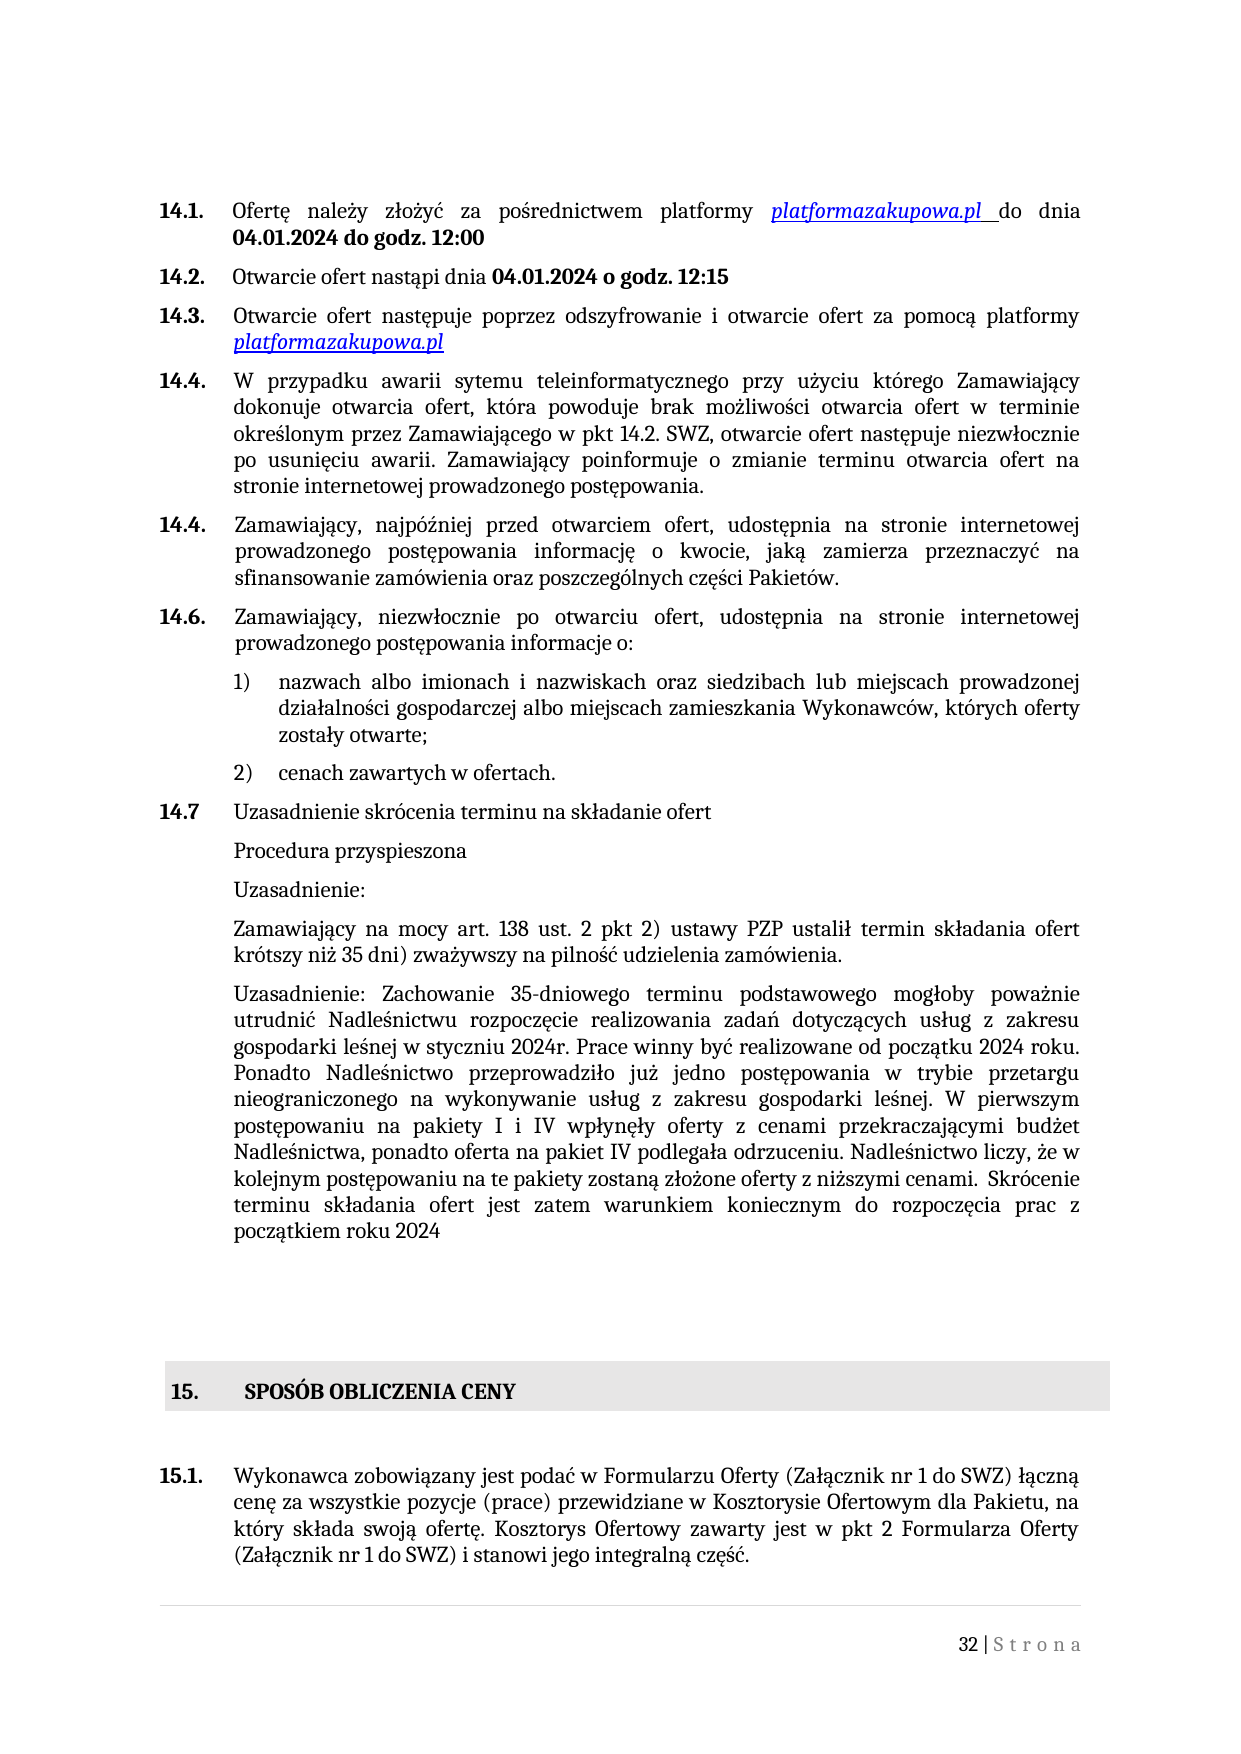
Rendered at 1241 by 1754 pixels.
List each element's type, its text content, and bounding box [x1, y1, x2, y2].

list 14.4. W przypadku awarii sytemu teleinformatycznego przy użyciu którego Zamawiający dokonuje otwarcia ofert, która powoduje brak możliwości otwarcia ofert w terminie określonym przez Zamawiającego w pkt 14.2. SWZ, otwarcie ofert następuje niezwłocznie po usunięciu awarii. Zamawiający poinformuje o zmianie terminu otwarcia ofert na stronie internetowej prowadzonego postępowania. [159, 368, 1081, 499]
text 14.4. Zamawiający, najpóźniej przed otwarciem ofert, udostępnia na stronie internetowej prowadzonego postępowania informację o kwocie, jaką zamierza przeznaczyć na sfinansowanie zamówienia oraz poszczególnych części Pakietów. [159, 512, 1081, 591]
text Uzasadnienie: [159, 877, 1081, 903]
text 14.6. Zamawiający, niezwłocznie po otwarciu ofert, udostępnia na stronie internetowej prowadzonego postępowania informacje o: [159, 603, 1081, 656]
text 15.1. Wykonawca zobowiązany jest podać w Formularzu Oferty (Załącznik nr 1 do SWZ) łączną cenę za wszystkie pozycje (prace) przewidziane w Kosztorysie Ofertowym dla Pakietu, na który składa swoją ofertę. Kosztorys Ofertowy zawarty jest w pkt 2 Formularza Oferty (Załącznik nr 1 do SWZ) i stanowi jego integralną część. [159, 1463, 1081, 1568]
text 14.7 Uzasadnienie skrócenia terminu na składanie ofert [159, 799, 1081, 825]
text Zamawiający na mocy art. 138 ust. 2 pkt 2) ustawy PZP ustalił termin składania ofert krótszy niż 35 dni) zważywszy na pilność udzielenia zamówienia. [233, 916, 1081, 968]
text 14.2. Otwarcie ofert nastąpi dnia 04.01.2024 o godz. 12:15 [159, 263, 1081, 290]
text Uzasadnienie: Zachowanie 35-dniowego terminu podstawowego mogłoby poważnie utrudnić Nadleśnictwu rozpoczęcie realizowania zadań dotyczących usług z zakresu gospodarki leśnej w styczniu 2024r. Prace winny być realizowane od początku 2024 roku. Ponadto Nadleśnictwo przeprowadziło już jedno postępowania w trybie przetargu nieograniczonego na wykonywanie usług z zakresu gospodarki leśnej. W pierwszym postępowaniu na pakiety I i IV wpłynęły oferty z cenami przekraczającymi budżet Nadleśnictwa, ponadto oferta na pakiet IV podlegała odrzuceniu. Nadleśnictwo liczy, że w kolejnym postępowaniu na te pakiety zostaną złożone oferty z niższymi cenami. Skrócenie terminu składania ofert jest zatem warunkiem koniecznym do rozpoczęcia prac z początkiem roku 2024 [233, 981, 1081, 1244]
text 2) cenach zawartych w ofertach. [234, 760, 1081, 787]
text 14.1. Ofertę należy złożyć za pośrednictwem platformy platformazakupowa.pl do dnia 04.01.2024 do godz. 12:00 [159, 198, 1081, 251]
table_header 15. SPOSÓB OBLICZENIA CENY [165, 1361, 1110, 1411]
text Procedura przyspieszona [159, 838, 1081, 864]
text 1) nazwach albo imionach i nazwiskach oraz siedzibach lub miejscach prowadzonej działalności gospodarczej albo miejscach zamieszkania Wykonawców, których oferty zostały otwarte; [234, 669, 1081, 748]
list 14.3. Otwarcie ofert następuje poprzez odszyfrowanie i otwarcie ofert za pomocą platformy platformazakupowa.pl [159, 302, 1081, 355]
